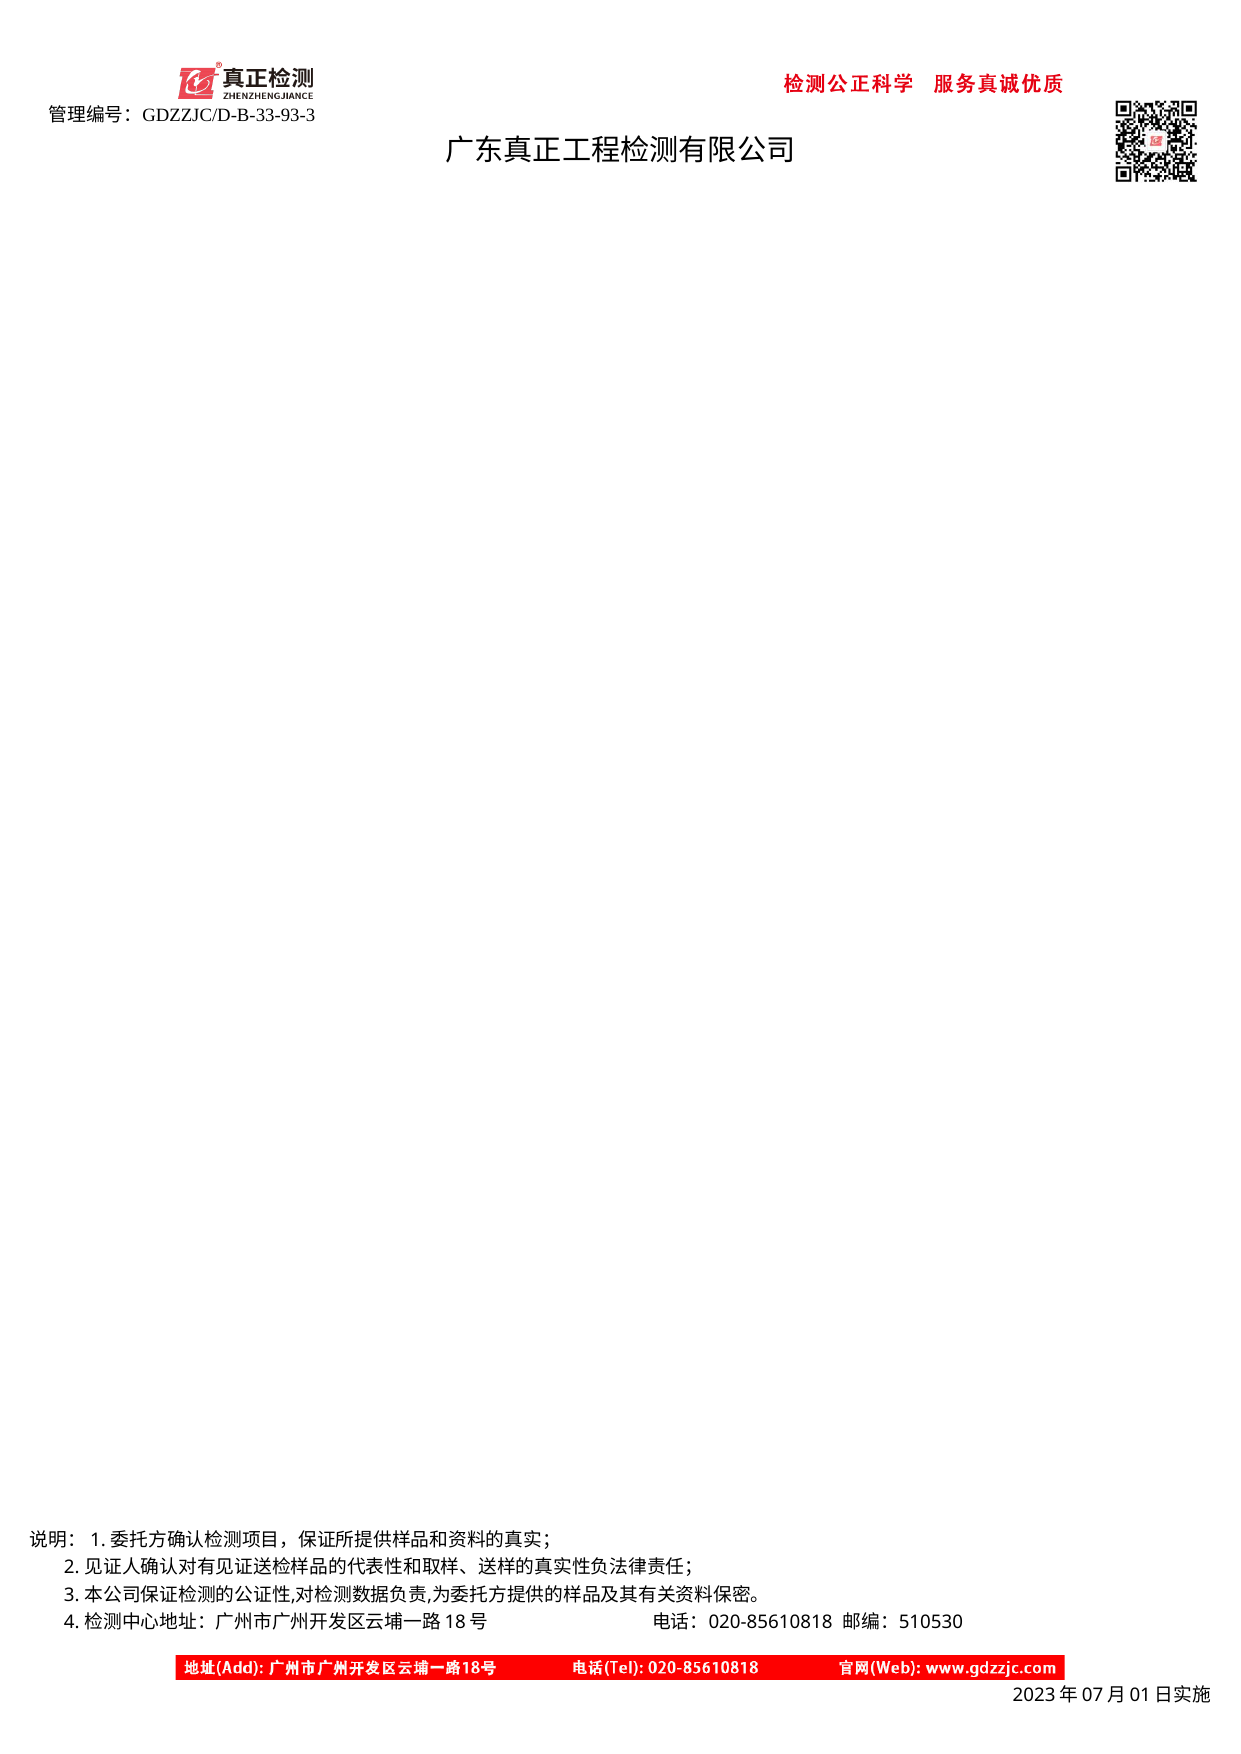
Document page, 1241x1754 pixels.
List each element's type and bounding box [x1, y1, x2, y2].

picture [175, 1655, 1065, 1680]
picture [1109, 94, 1203, 188]
picture [175, 61, 1065, 100]
